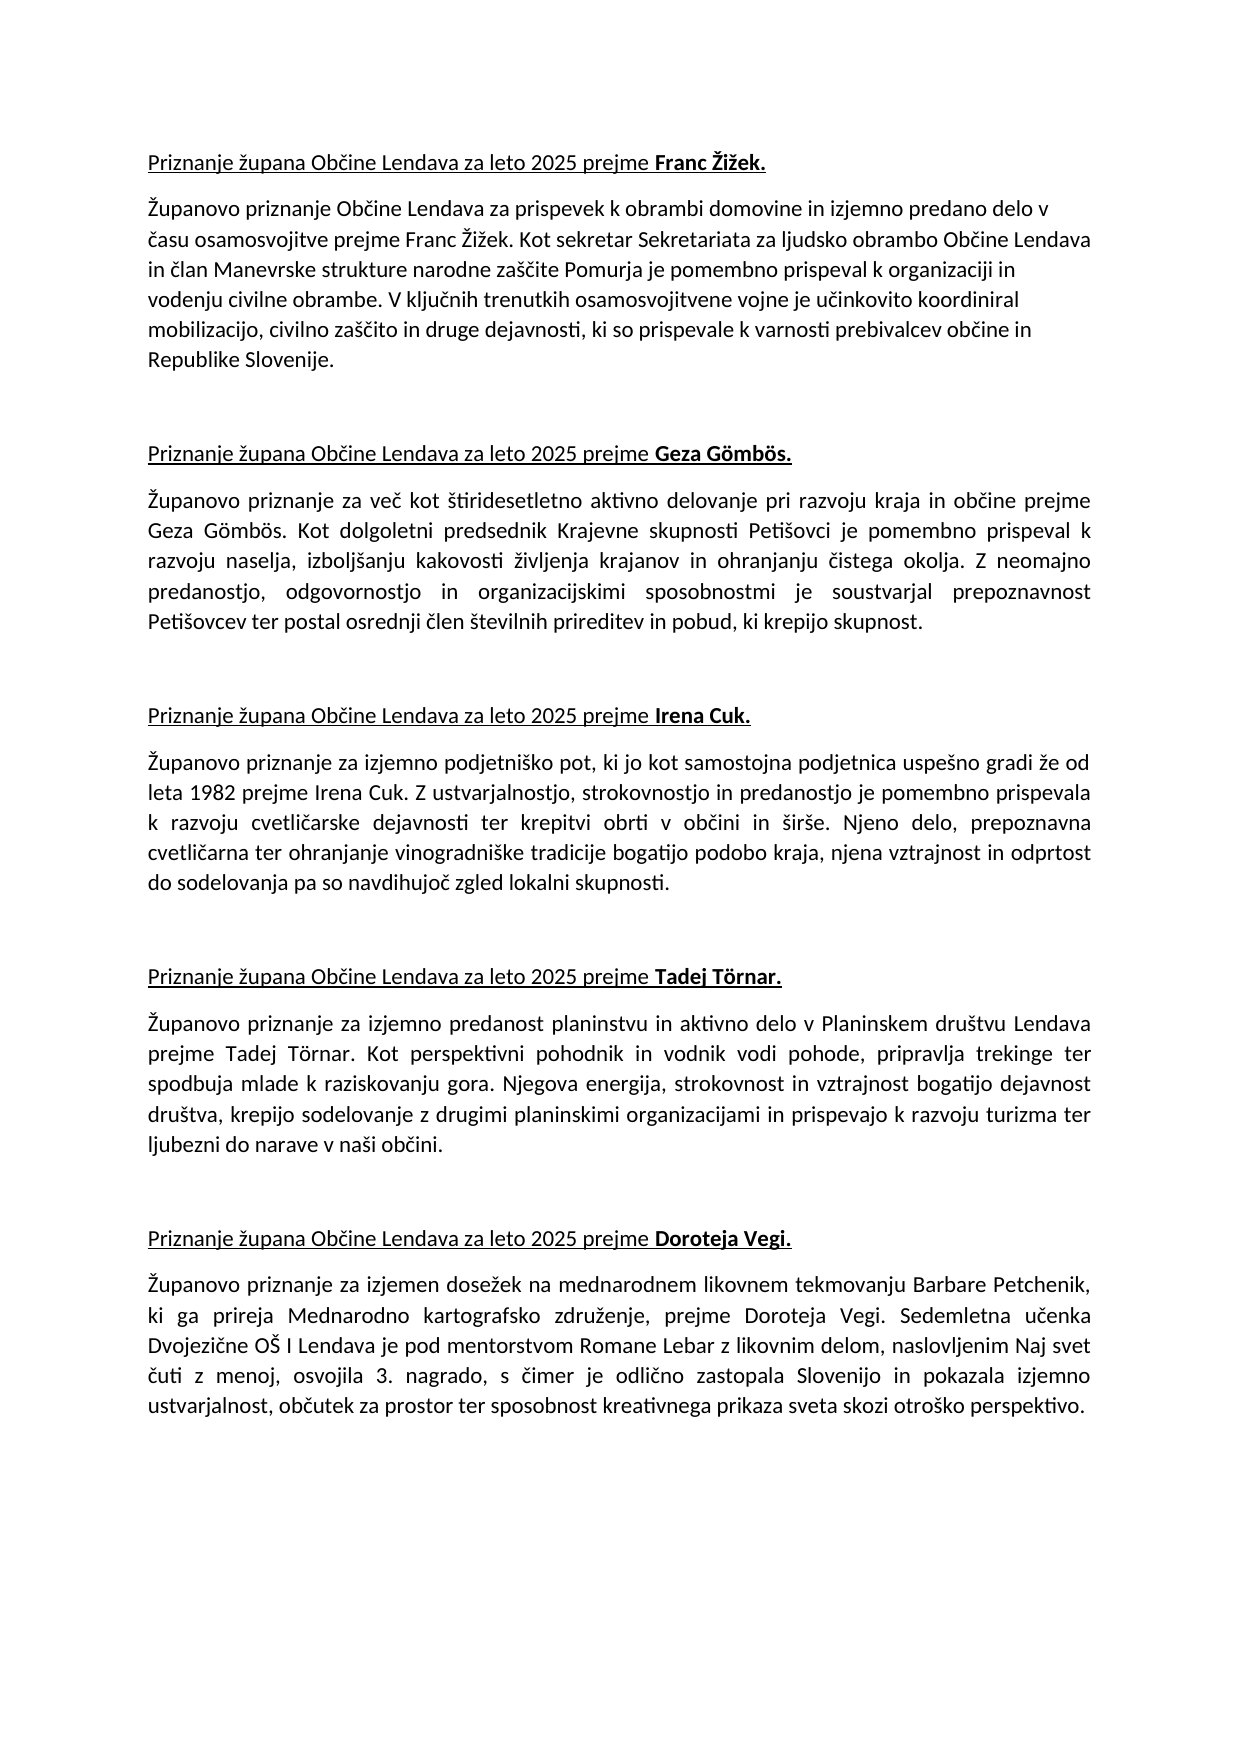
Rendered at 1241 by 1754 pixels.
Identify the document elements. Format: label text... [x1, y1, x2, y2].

text Priznanje župana Občine Lendava za leto 2025 prejme Tadej Törnar. [148, 962, 1093, 990]
text Županovo priznanje za več kot štiridesetletno aktivno delovanje pri razvoju kraja in občine prejme Geza Gömbös. Kot dolgoletni predsednik Krajevne skupnosti Petišovci je pomembno prispeval k razvoju naselja, izboljšanju kakovosti življenja krajanov in ohranjanju čistega okolja. Z neomajno predanostjo, odgovornostjo in organizacijskimi sposobnostmi je soustvarjal prepoznavnost Petišovcev ter postal osrednji člen številnih prireditev in pobud, ki krepijo skupnost. [148, 486, 1093, 635]
text Županovo priznanje za izjemno podjetniško pot, ki jo kot samostojna podjetnica uspešno gradi že od leta 1982 prejme Irena Cuk. Z ustvarjalnostjo, strokovnostjo in predanostjo je pomembno prispevala k razvoju cvetličarske dejavnosti ter krepitvi obrti v občini in širše. Njeno delo, prepoznavna cvetličarna ter ohranjanje vinogradniške tradicije bogatijo podobo kraja, njena vztrajnost in odprtost do sodelovanja pa so navdihujoč zgled lokalni skupnosti. [148, 748, 1093, 896]
text Županovo priznanje Občine Lendava za prispevek k obrambi domovine in izjemno predano delo v času osamosvojitve prejme Franc Žižek. Kot sekretar Sekretariata za ljudsko obrambo Občine Lendava in član Manevrske strukture narodne zaščite Pomurja je pomembno prispeval k organizaciji in vodenju civilne obrambe. V ključnih trenutkih osamosvojitvene vojne je učinkovito koordiniral mobilizacijo, civilno zaščito in druge dejavnosti, ki so prispevale k varnosti prebivalcev občine in Republike Slovenije. [148, 194, 1093, 373]
text Priznanje župana Občine Lendava za leto 2025 prejme Franc Žižek. [148, 148, 1093, 176]
text Priznanje župana Občine Lendava za leto 2025 prejme Doroteja Vegi. [148, 1224, 1093, 1252]
text Priznanje župana Občine Lendava za leto 2025 prejme Irena Cuk. [148, 701, 1093, 729]
text Priznanje župana Občine Lendava za leto 2025 prejme Geza Gömbös. [148, 439, 1093, 467]
text Županovo priznanje za izjemen dosežek na mednarodnem likovnem tekmovanju Barbare Petchenik, ki ga prireja Mednarodno kartografsko združenje, prejme Doroteja Vegi. Sedemletna učenka Dvojezične OŠ I Lendava je pod mentorstvom Romane Lebar z likovnim delom, naslovljenim Naj svet čuti z menoj, osvojila 3. nagrado, s čimer je odlično zastopala Slovenijo in pokazala izjemno ustvarjalnost, občutek za prostor ter sposobnost kreativnega prikaza sveta skozi otroško perspektivo. [148, 1271, 1093, 1419]
text Županovo priznanje za izjemno predanost planinstvu in aktivno delo v Planinskem društvu Lendava prejme Tadej Törnar. Kot perspektivni pohodnik in vodnik vodi pohode, pripravlja trekinge ter spodbuja mlade k raziskovanju gora. Njegova energija, strokovnost in vztrajnost bogatijo dejavnost društva, krepijo sodelovanje z drugimi planinskimi organizacijami in prispevajo k razvoju turizma ter ljubezni do narave v naši občini. [148, 1009, 1093, 1158]
